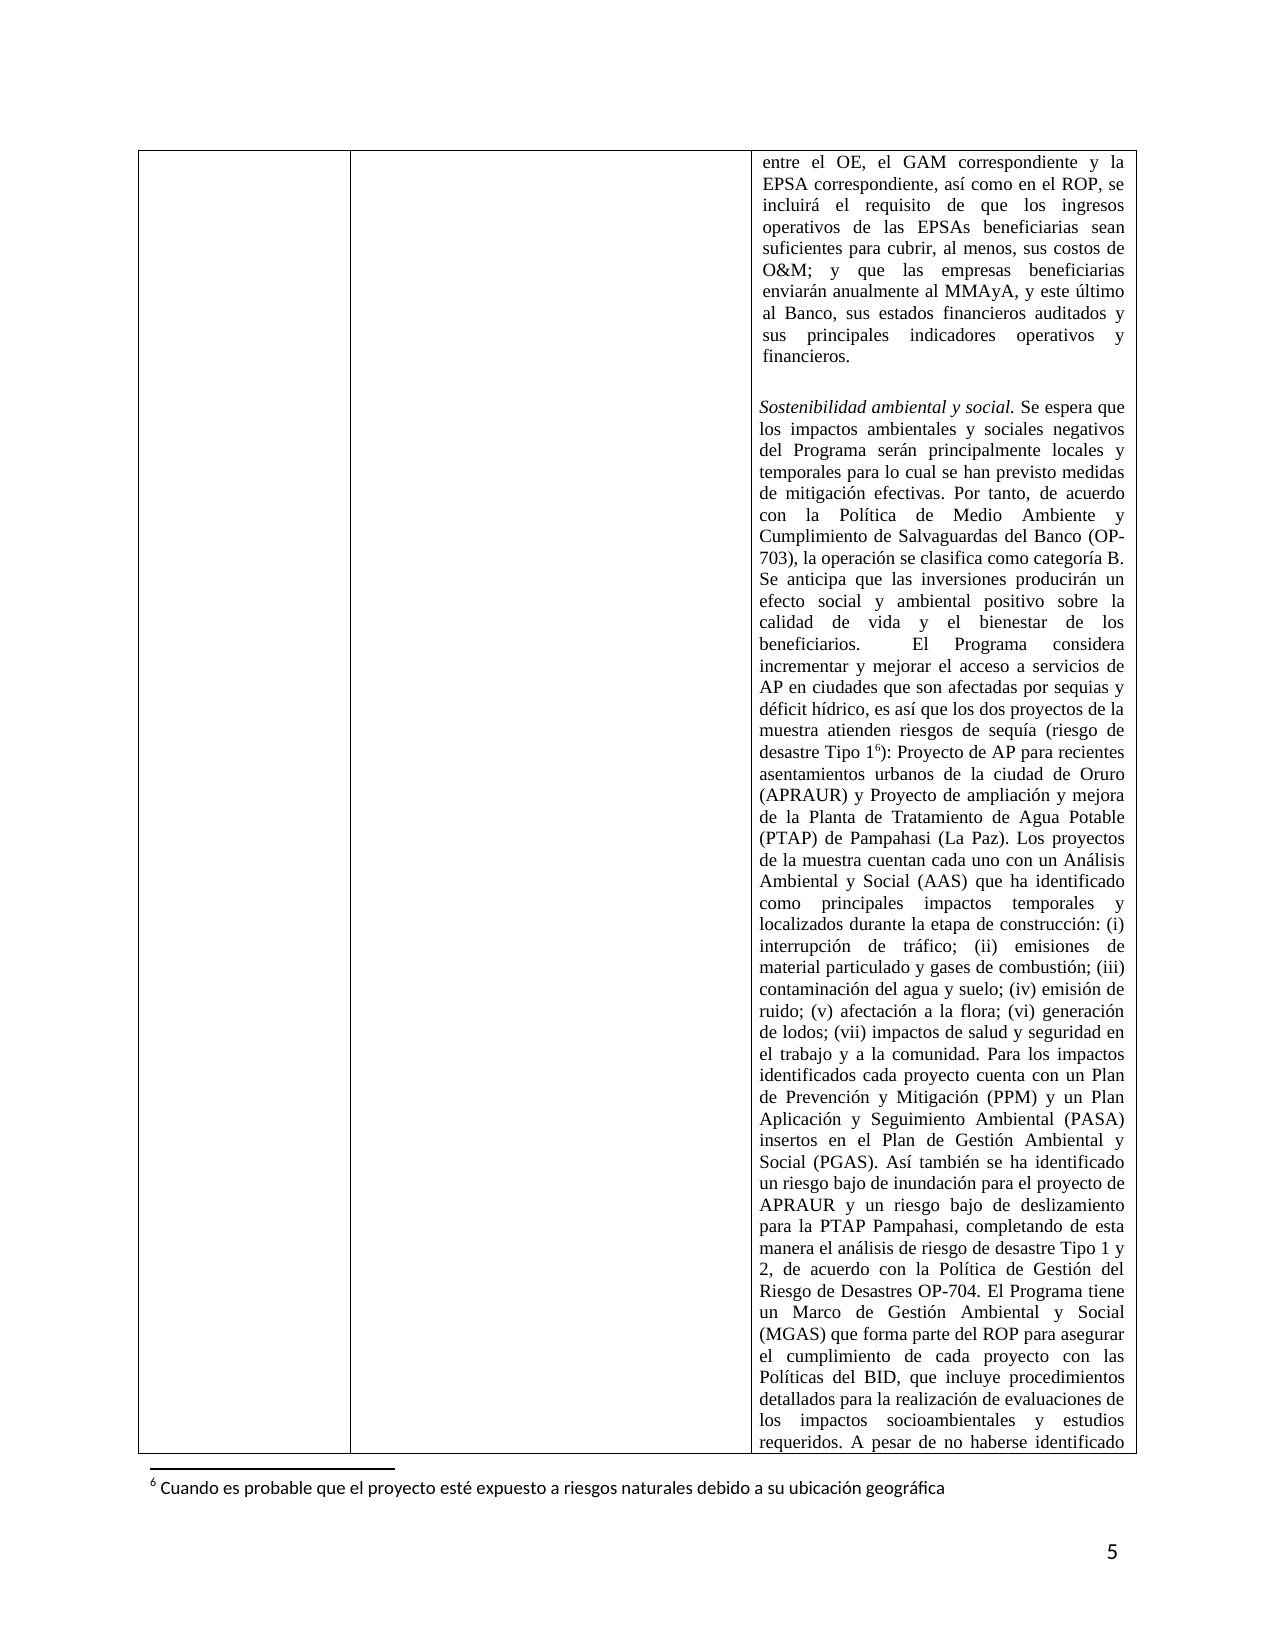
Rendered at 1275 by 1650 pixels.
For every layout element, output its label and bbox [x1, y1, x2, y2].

table_cell [752, 151, 1136, 1452]
table_cell [139, 151, 350, 1452]
table_cell [351, 151, 751, 1452]
